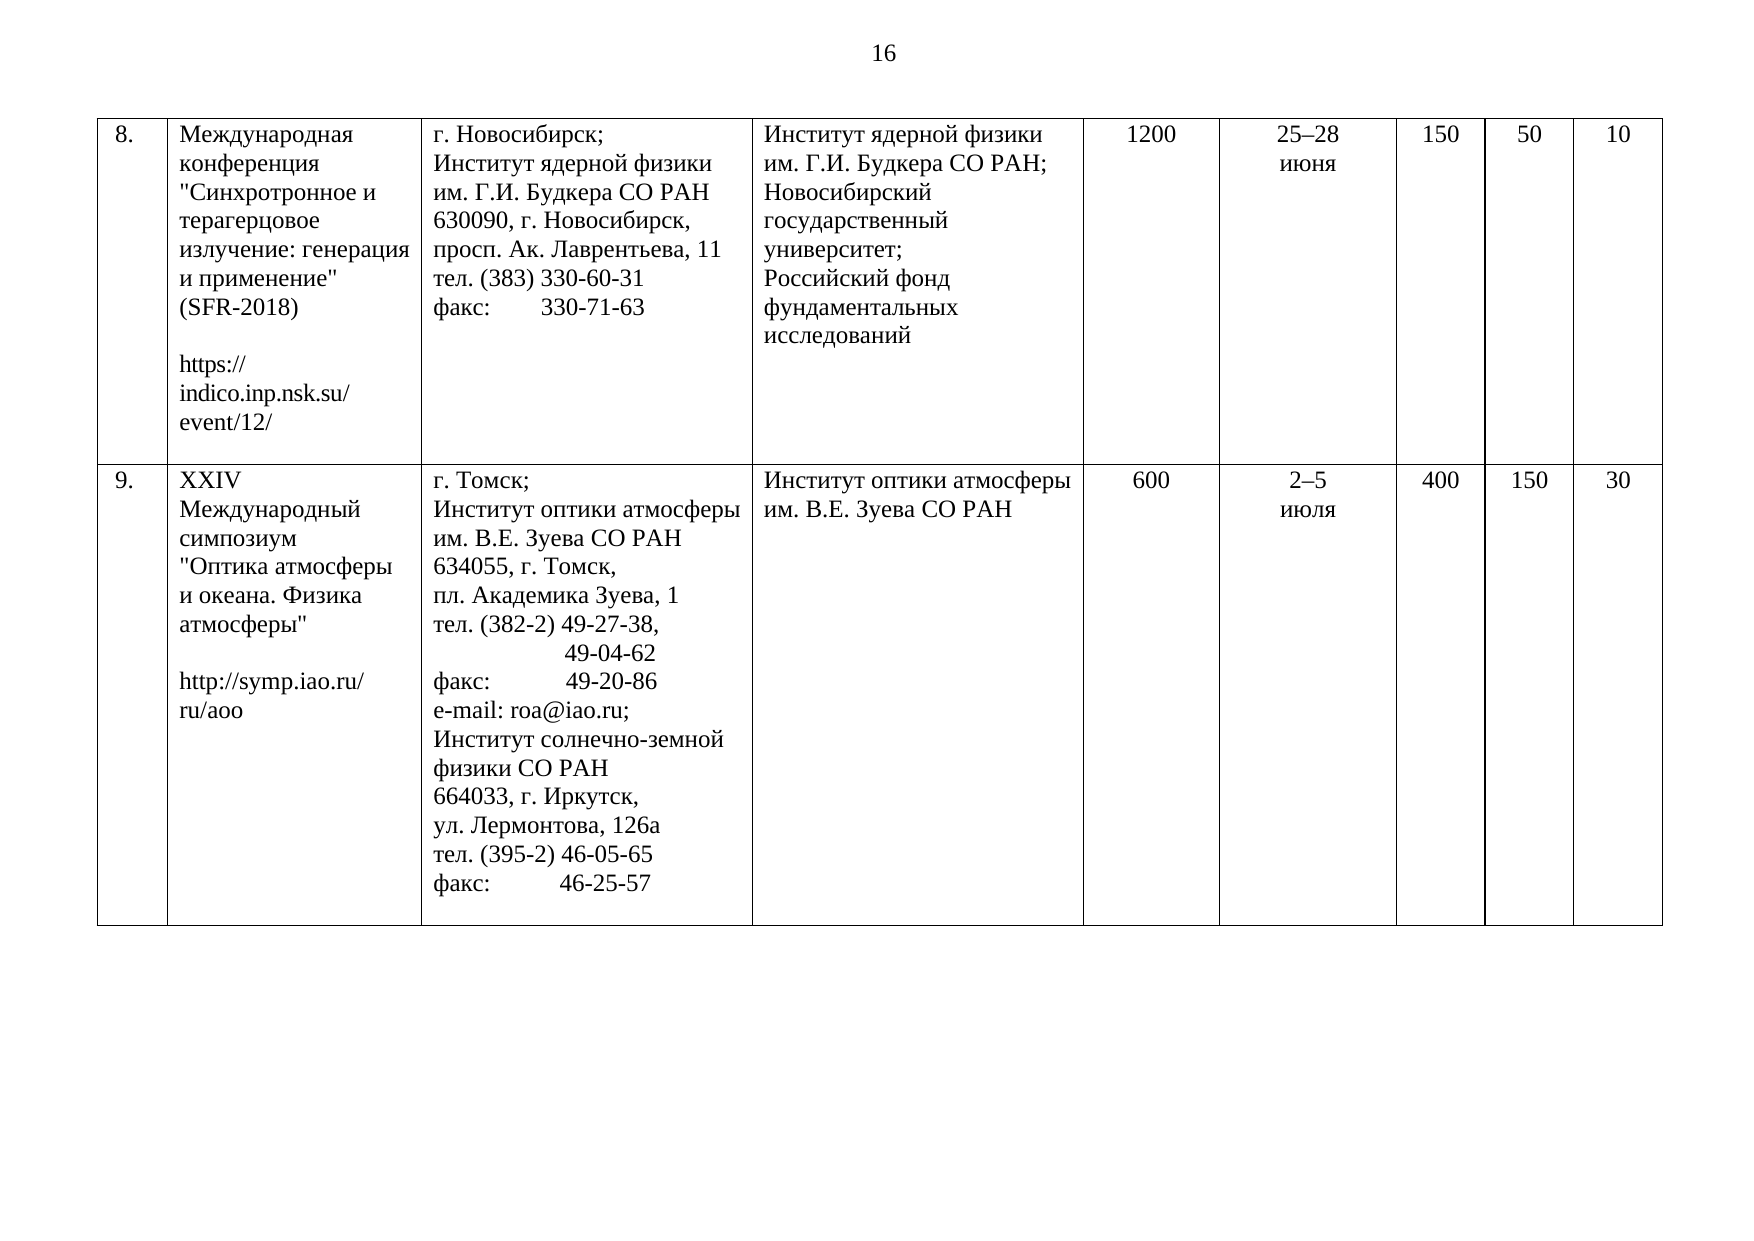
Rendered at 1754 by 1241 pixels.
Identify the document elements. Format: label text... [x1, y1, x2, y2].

table_cell 50 [1486, 119, 1573, 464]
table_cell 1200 [1084, 119, 1219, 464]
table_cell 400 [1397, 465, 1484, 925]
table_cell Международная конференция "Синхротронное и терагерцовое излучение: генерация и применение" (SFR-2018) https://indico.inp.nsk.su/event/12/ [168, 119, 421, 464]
table_cell [98, 119, 167, 464]
table_cell 600 [1084, 465, 1219, 925]
table_cell 30 [1574, 465, 1662, 925]
table_cell 150 [1397, 119, 1484, 464]
table_cell Институт ядерной физики им. Г.И. Будкера СО РАН; Новосибирский государственный университет; Российский фонд фундаментальных исследований [753, 119, 1083, 464]
table_cell 2–5 июля [1220, 465, 1396, 925]
table_cell г. Томск; Институт оптики атмосферы им. В.Е. Зуева СО РАН 634055, г. Томск, пл. Академика Зуева, 1 тел. (382-2) 49-27-38, 49-04-62 факс: 49-20-86 e-mail: roa@iao.ru; Институт солнечно-земной физики СО РАН 664033, г. Иркутск, ул. Лермонтова, 126а тел. (395-2) 46-05-65 факс: 46-25-57 [422, 465, 752, 925]
table_cell Институт оптики атмосферы им. В.Е. Зуева СО РАН [753, 465, 1083, 925]
table_cell г. Новосибирск; Институт ядерной физики им. Г.И. Будкера СО РАН 630090, г. Новосибирск, просп. Ак. Лаврентьева, 11 тел. (383) 330-60-31 факс: 330-71-63 [422, 119, 752, 464]
table_cell [98, 465, 167, 925]
table_cell 10 [1574, 119, 1662, 464]
table_cell 25–28 июня [1220, 119, 1396, 464]
table_cell 150 [1486, 465, 1573, 925]
table_cell XXIV Международный симпозиум "Оптика атмосферы и океана. Физика атмосферы" http://symp.iao.ru/ru/aоо [168, 465, 421, 925]
